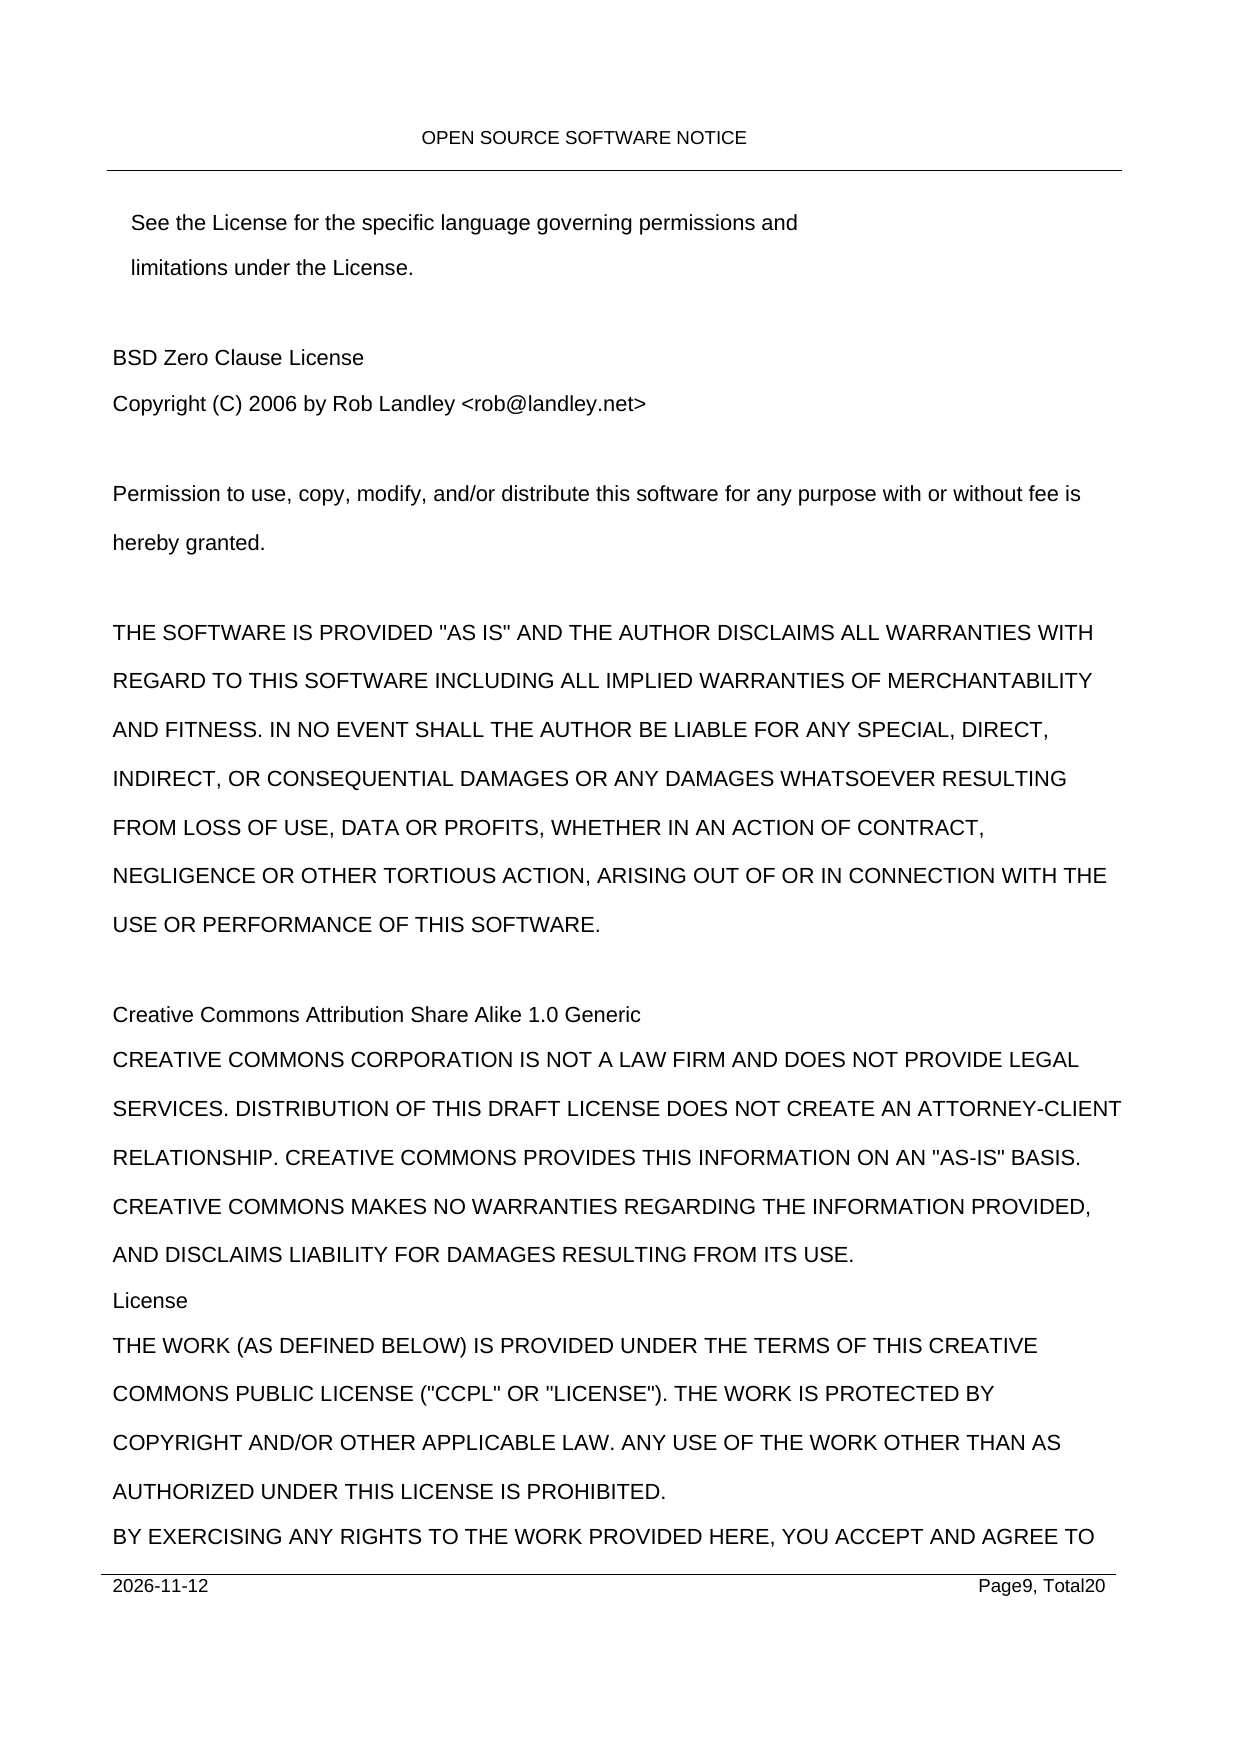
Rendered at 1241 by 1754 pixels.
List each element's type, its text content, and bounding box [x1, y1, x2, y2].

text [112, 1520, 1128, 1553]
text Copyright (C) 2006 by Rob Landley <rob@landley.net> [112, 387, 1128, 419]
text THE WORK (AS DEFINED BELOW) IS PROVIDED UNDER THE TERMS OF THIS CREATIVE COMMONS PUBLIC LICENSE ("CCPL" OR "LICENSE"). THE WORK IS PROTECTED BY COPYRIGHT AND/OR OTHER APPLICABLE LAW. ANY USE OF THE WORK OTHER THAN AS AUTHORIZED UNDER THIS LICENSE IS PROHIBITED. [112, 1329, 1128, 1508]
text limitations under the License. [112, 251, 1128, 284]
text THE SOFTWARE IS PROVIDED "AS IS" AND THE AUTHOR DISCLAIMS ALL WARRANTIES WITH REGARD TO THIS SOFTWARE INCLUDING ALL IMPLIED WARRANTIES OF MERCHANTABILITY AND FITNESS. IN NO EVENT SHALL THE AUTHOR BE LIABLE FOR ANY SPECIAL, DIRECT, INDIRECT, OR CONSEQUENTIAL DAMAGES OR ANY DAMAGES WHATSOEVER RESULTING FROM LOSS OF USE, DATA OR PROFITS, WHETHER IN AN ACTION OF CONTRACT, NEGLIGENCE OR OTHER TORTIOUS ACTION, ARISING OUT OF OR IN CONNECTION WITH THE USE OR PERFORMANCE OF THIS SOFTWARE. [112, 616, 1128, 941]
text Permission to use, copy, modify, and/or distribute this software for any purpose with or without fee is hereby granted. [112, 477, 1128, 558]
text See the License for the specific language governing permissions and [112, 206, 1128, 239]
text CREATIVE COMMONS CORPORATION IS NOT A LAW FIRM AND DOES NOT PROVIDE LEGAL SERVICES. DISTRIBUTION OF THIS DRAFT LICENSE DOES NOT CREATE AN ATTORNEY-CLIENT RELATIONSHIP. CREATIVE COMMONS PROVIDES THIS INFORMATION ON AN "AS-IS" BASIS. CREATIVE COMMONS MAKES NO WARRANTIES REGARDING THE INFORMATION PROVIDED, AND DISCLAIMS LIABILITY FOR DAMAGES RESULTING FROM ITS USE. [112, 1044, 1128, 1271]
text License [112, 1284, 1128, 1316]
text BSD Zero Clause License [112, 342, 1128, 374]
text Creative Commons Attribution Share Alike 1.0 Generic [112, 999, 1128, 1031]
